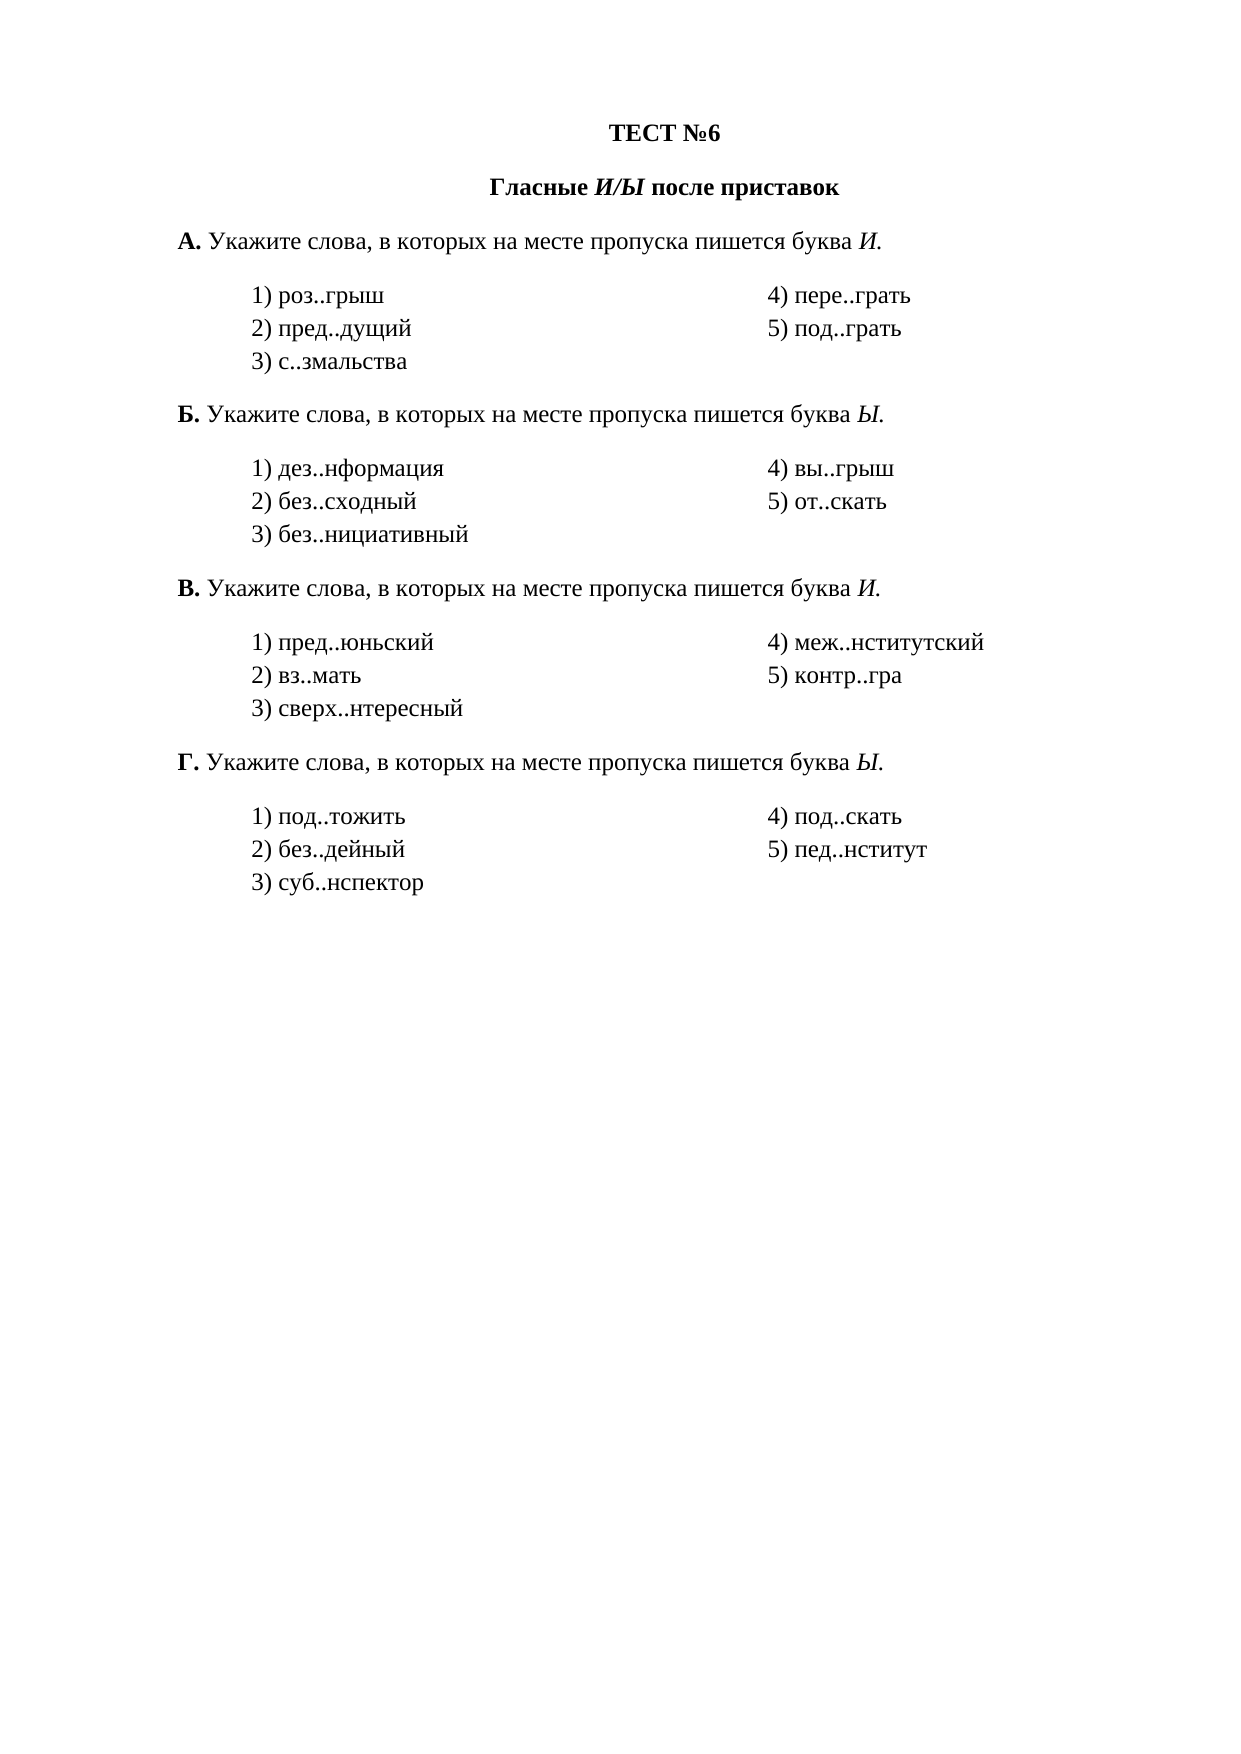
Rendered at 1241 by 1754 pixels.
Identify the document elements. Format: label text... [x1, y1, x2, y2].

text Б. Укажите слова, в которых на месте пропуска пишется буква Ы. [177, 399, 1152, 428]
text 1) под..тожить 4) под..скать [177, 801, 1152, 830]
text 1) пред..юньский 4) меж..нститутский [177, 627, 1152, 656]
text Гласные И/Ы после приставок [177, 172, 1152, 201]
text 2) пред..дущий 5) под..грать [177, 313, 1152, 341]
text 3) суб..нспектор [177, 867, 1152, 896]
text 3) без..нициативный [177, 519, 1152, 548]
text В. Укажите слова, в которых на месте пропуска пишется буква И. [177, 573, 1152, 602]
text 1) дез..нформация 4) вы..грыш [177, 453, 1152, 482]
text 3) сверх..нтересный [177, 693, 1152, 722]
text 3) с..змальства [177, 346, 1152, 374]
text ТЕСТ №6 [177, 118, 1152, 147]
text 1) роз..грыш 4) пере..грать [177, 280, 1152, 308]
text 2) без..дейный 5) пед..нститут [177, 834, 1152, 863]
text 2) без..сходный 5) от..скать [177, 486, 1152, 515]
text Г. Укажите слова, в которых на месте пропуска пишется буква Ы. [177, 747, 1152, 776]
text 2) вз..мать 5) контр..гра [177, 660, 1152, 689]
text А. Укажите слова, в которых на месте пропуска пишется буква И. [177, 226, 1152, 254]
